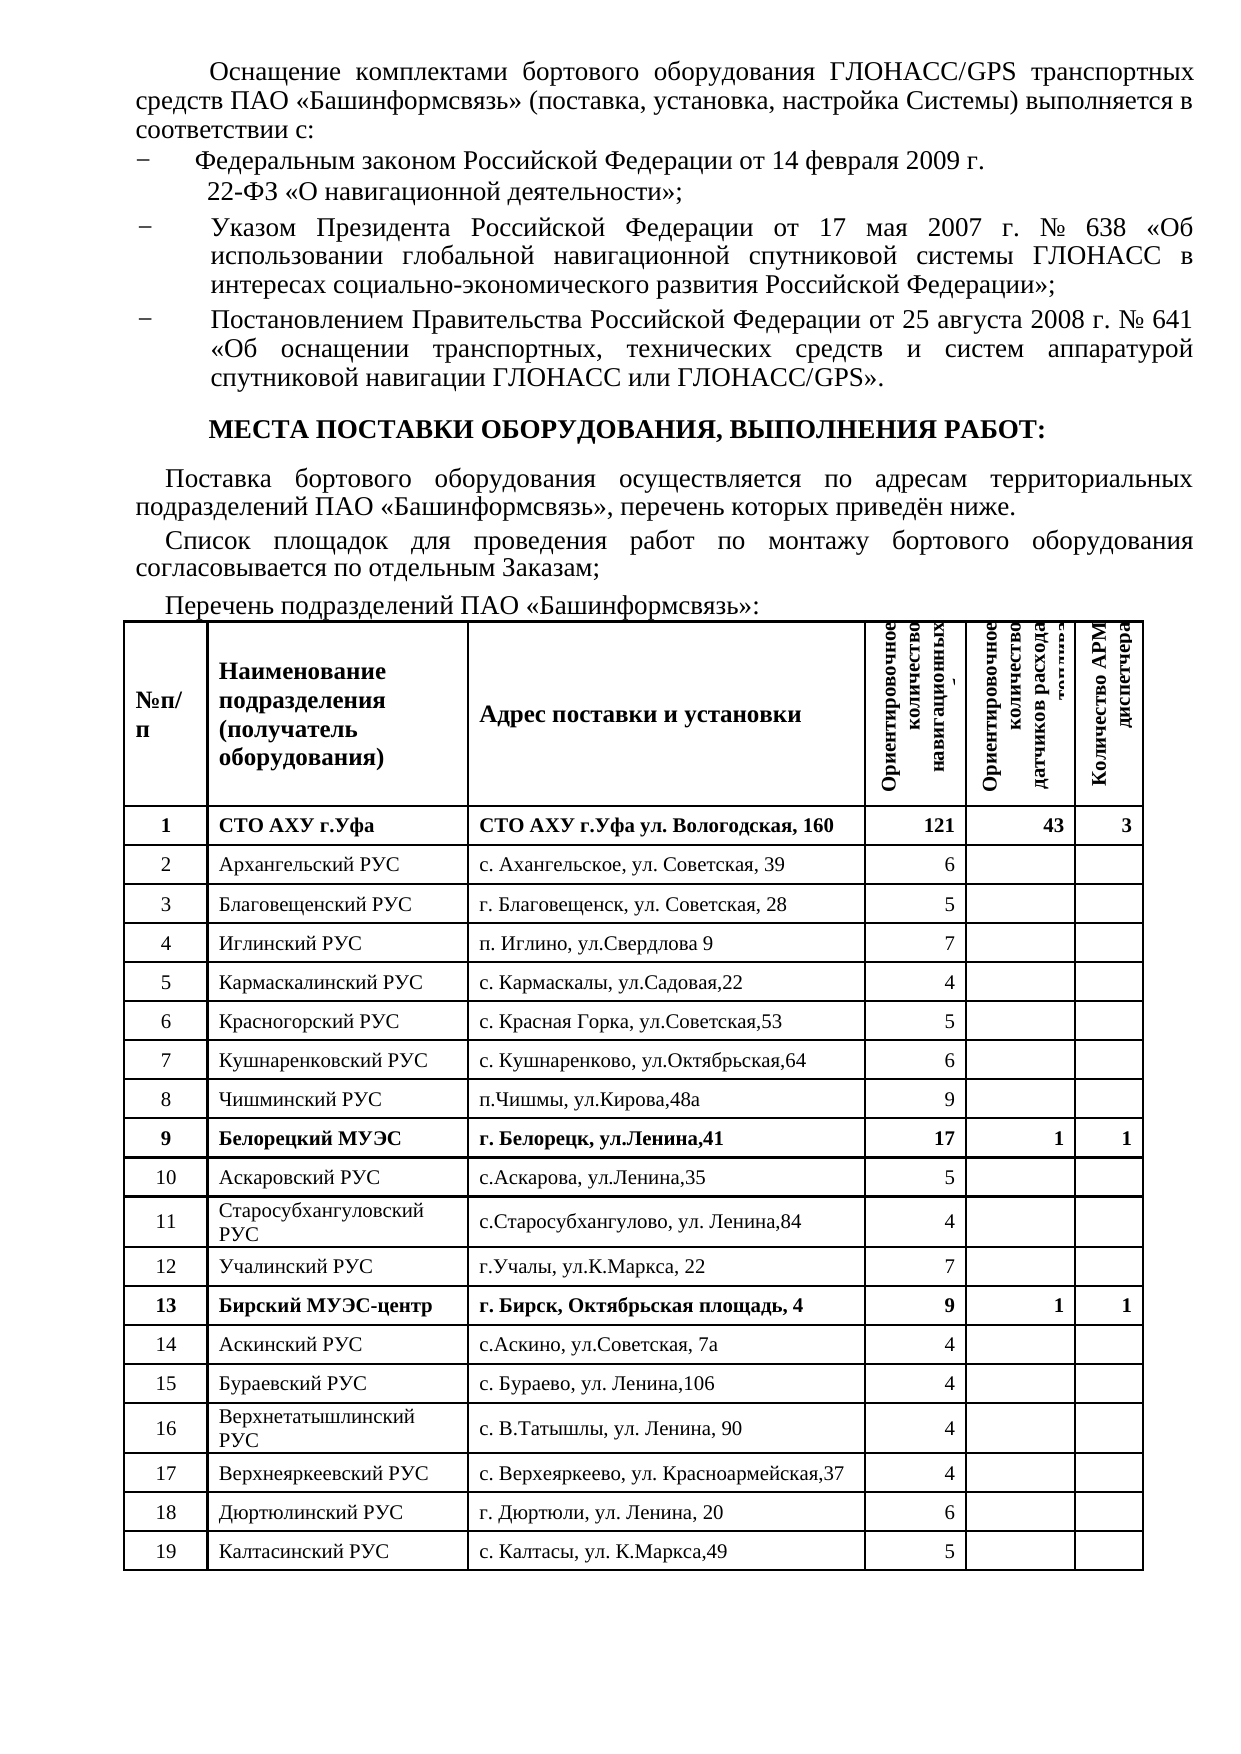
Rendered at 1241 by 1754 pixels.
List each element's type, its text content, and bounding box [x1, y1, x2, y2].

table_cell [967, 1248, 1074, 1285]
text Оснащение комплектами бортового оборудования ГЛОНАСС/GPS транспортных средств ПАО «Башинформсвязь» (поставка, установка, настройка Системы) выполняется в соответствии с: [135, 58, 1194, 144]
table_cell [967, 1532, 1074, 1569]
table_cell 14 [125, 1326, 206, 1363]
list Постановлением Правительства Российской Федерации от 25 августа 2008 г. № 641 «Об оснащении транспортных, технических средств и систем аппаратурой спутниковой навигации ГЛОНАСС или ГЛОНАСС/GPS». [137, 306, 1194, 392]
table_cell [1076, 1404, 1142, 1452]
table_cell [967, 1080, 1074, 1117]
table_cell 2 [125, 846, 206, 883]
table_cell Верхнетатышлинский РУС [209, 1404, 467, 1452]
table_cell [967, 1159, 1074, 1195]
table_cell Иглинский РУС [209, 924, 467, 961]
table_cell 1 [1076, 1119, 1142, 1156]
table_cell Аскаровский РУС [209, 1159, 467, 1195]
table_cell г.Учалы, ул.К.Маркса, 22 [469, 1248, 864, 1285]
text Перечень подразделений ПАО «Башинформсвязь»: [164, 589, 1194, 620]
table_cell [967, 1326, 1074, 1363]
table_cell 10 [125, 1159, 206, 1195]
table_cell 7 [125, 1041, 206, 1078]
table_cell 1 [967, 1287, 1074, 1324]
table_cell 1 [1076, 1287, 1142, 1324]
table_cell Старосубхангуловский РУС [209, 1198, 467, 1246]
table_cell Учалинский РУС [209, 1248, 467, 1285]
table_header Наименование подразделения (получатель оборудования) [209, 623, 467, 805]
table_header Ориентировочное количество датчиков расхода топлива [967, 623, 1074, 805]
table_cell с. Ахангельское, ул. Советская, 39 [469, 846, 864, 883]
table_cell г. Благовещенск, ул. Советская, 28 [469, 885, 864, 922]
table_cell 17 [866, 1119, 965, 1156]
table_cell 1 [125, 807, 206, 844]
table_cell Красногорский РУС [209, 1002, 467, 1039]
table_cell [1076, 1159, 1142, 1195]
text Список площадок для проведения работ по монтажу бортового оборудования согласовывается по отдельным Заказам; [135, 528, 1194, 583]
table_cell с. В.Татышлы, ул. Ленина, 90 [469, 1404, 864, 1452]
table_cell [967, 885, 1074, 922]
table_cell 6 [866, 1041, 965, 1078]
table_cell [1076, 1326, 1142, 1363]
table_cell с. Бураево, ул. Ленина,106 [469, 1365, 864, 1402]
table_cell 8 [125, 1080, 206, 1117]
table_cell [1076, 963, 1142, 1000]
table_cell 12 [125, 1248, 206, 1285]
table_cell 1 [967, 1119, 1074, 1156]
table_cell 4 [866, 1198, 965, 1246]
table_cell [967, 963, 1074, 1000]
table_cell с.Аскарова, ул.Ленина,35 [469, 1159, 864, 1195]
table_cell 4 [866, 1326, 965, 1363]
table_cell [1076, 924, 1142, 961]
table_cell 5 [866, 885, 965, 922]
table_cell 121 [866, 807, 965, 844]
text Поставка бортового оборудования осуществляется по адресам территориальных подразделений ПАО «Башинформсвязь», перечень которых приведён ниже. [135, 466, 1194, 521]
table_cell [967, 1493, 1074, 1530]
table_cell Белорецкий МУЭС [209, 1119, 467, 1156]
table_cell Кармаскалинский РУС [209, 963, 467, 1000]
table_cell с. Кармаскалы, ул.Садовая,22 [469, 963, 864, 1000]
table_cell п. Иглино, ул.Свердлова 9 [469, 924, 864, 961]
table_cell Аскинский РУС [209, 1326, 467, 1363]
table_cell 7 [866, 924, 965, 961]
table_cell Бураевский РУС [209, 1365, 467, 1402]
table_cell [1076, 846, 1142, 883]
table_cell с. Красная Горка, ул.Советская,53 [469, 1002, 864, 1039]
table_cell [967, 924, 1074, 961]
table_cell 9 [866, 1287, 965, 1324]
table_cell Бирский МУЭС-центр [209, 1287, 467, 1324]
table_cell 5 [866, 1002, 965, 1039]
table_cell 4 [866, 1365, 965, 1402]
table_cell СТО АХУ г.Уфа [209, 807, 467, 844]
table_cell [967, 846, 1074, 883]
table_cell [967, 1404, 1074, 1452]
table_cell 4 [866, 1454, 965, 1491]
table_cell г. Бирск, Октябрьская площадь, 4 [469, 1287, 864, 1324]
table_cell 9 [866, 1080, 965, 1117]
table_header Ориентировочное количество навигационных блоков [866, 623, 965, 805]
table_cell 18 [125, 1493, 206, 1530]
table_cell [1076, 1041, 1142, 1078]
table_cell [1076, 1493, 1142, 1530]
table_header Количество АРМ диспетчера [1076, 623, 1142, 805]
table_cell с. Верхеяркеево, ул. Красноармейская,37 [469, 1454, 864, 1491]
table_cell 6 [125, 1002, 206, 1039]
table_cell [967, 1041, 1074, 1078]
list Федеральным законом Российской Федерации от 14 февраля 2009 г. [135, 144, 1194, 175]
table_cell с. Кушнаренково, ул.Октябрьская,64 [469, 1041, 864, 1078]
table_cell с. Калтасы, ул. К.Маркса,49 [469, 1532, 864, 1569]
table_cell [967, 1198, 1074, 1246]
table_cell 9 [125, 1119, 206, 1156]
table_cell г. Белорецк, ул.Ленина,41 [469, 1119, 864, 1156]
table_cell [967, 1365, 1074, 1402]
table_cell 13 [125, 1287, 206, 1324]
table_cell 17 [125, 1454, 206, 1491]
table_cell 3 [1076, 807, 1142, 844]
table_cell Архангельский РУС [209, 846, 467, 883]
table_cell [1076, 1248, 1142, 1285]
table_cell [967, 1002, 1074, 1039]
table_cell Верхнеяркеевский РУС [209, 1454, 467, 1491]
table_cell 6 [866, 1493, 965, 1530]
table_cell 4 [125, 924, 206, 961]
table_cell 5 [866, 1532, 965, 1569]
table_cell СТО АХУ г.Уфа ул. Вологодская, 160 [469, 807, 864, 844]
text МЕСТА ПОСТАВКИ ОБОРУДОВАНИЯ, ВЫПОЛНЕНИЯ РАБОТ: [208, 413, 1194, 444]
table_cell [1076, 1365, 1142, 1402]
table_cell [1076, 1532, 1142, 1569]
table_cell [1076, 1080, 1142, 1117]
table_cell г. Дюртюли, ул. Ленина, 20 [469, 1493, 864, 1530]
table_cell Благовещенский РУС [209, 885, 467, 922]
table_cell [967, 1454, 1074, 1491]
table_cell 11 [125, 1198, 206, 1246]
table_cell [1076, 1002, 1142, 1039]
table_cell 19 [125, 1532, 206, 1569]
table_cell 5 [866, 1159, 965, 1195]
table_header №п/п [125, 623, 206, 805]
table_cell с.Аскино, ул.Советская, 7а [469, 1326, 864, 1363]
table_cell 43 [967, 807, 1074, 844]
table_cell [1076, 1454, 1142, 1491]
table_cell [1076, 1198, 1142, 1246]
table_cell 16 [125, 1404, 206, 1452]
text 22-ФЗ «О навигационной деятельности»; [173, 175, 1194, 206]
table_cell Кушнаренковский РУС [209, 1041, 467, 1078]
table_cell 4 [866, 963, 965, 1000]
table_cell 4 [866, 1404, 965, 1452]
list Указом Президента Российской Федерации от 17 мая 2007 г. № 638 «Об использовании глобальной навигационной спутниковой системы ГЛОНАСС в интересах социально-экономического развития Российской Федерации»; [137, 213, 1194, 299]
table_cell Чишминский РУС [209, 1080, 467, 1117]
table_cell 3 [125, 885, 206, 922]
table_cell с.Старосубхангулово, ул. Ленина,84 [469, 1198, 864, 1246]
table_cell 15 [125, 1365, 206, 1402]
table_cell Дюртюлинский РУС [209, 1493, 467, 1530]
table_cell Калтасинский РУС [209, 1532, 467, 1569]
table_cell 7 [866, 1248, 965, 1285]
table_header Адрес поставки и установки [469, 623, 864, 805]
table_cell 5 [125, 963, 206, 1000]
table_cell 6 [866, 846, 965, 883]
table_cell п.Чишмы, ул.Кирова,48а [469, 1080, 864, 1117]
table_cell [1076, 885, 1142, 922]
